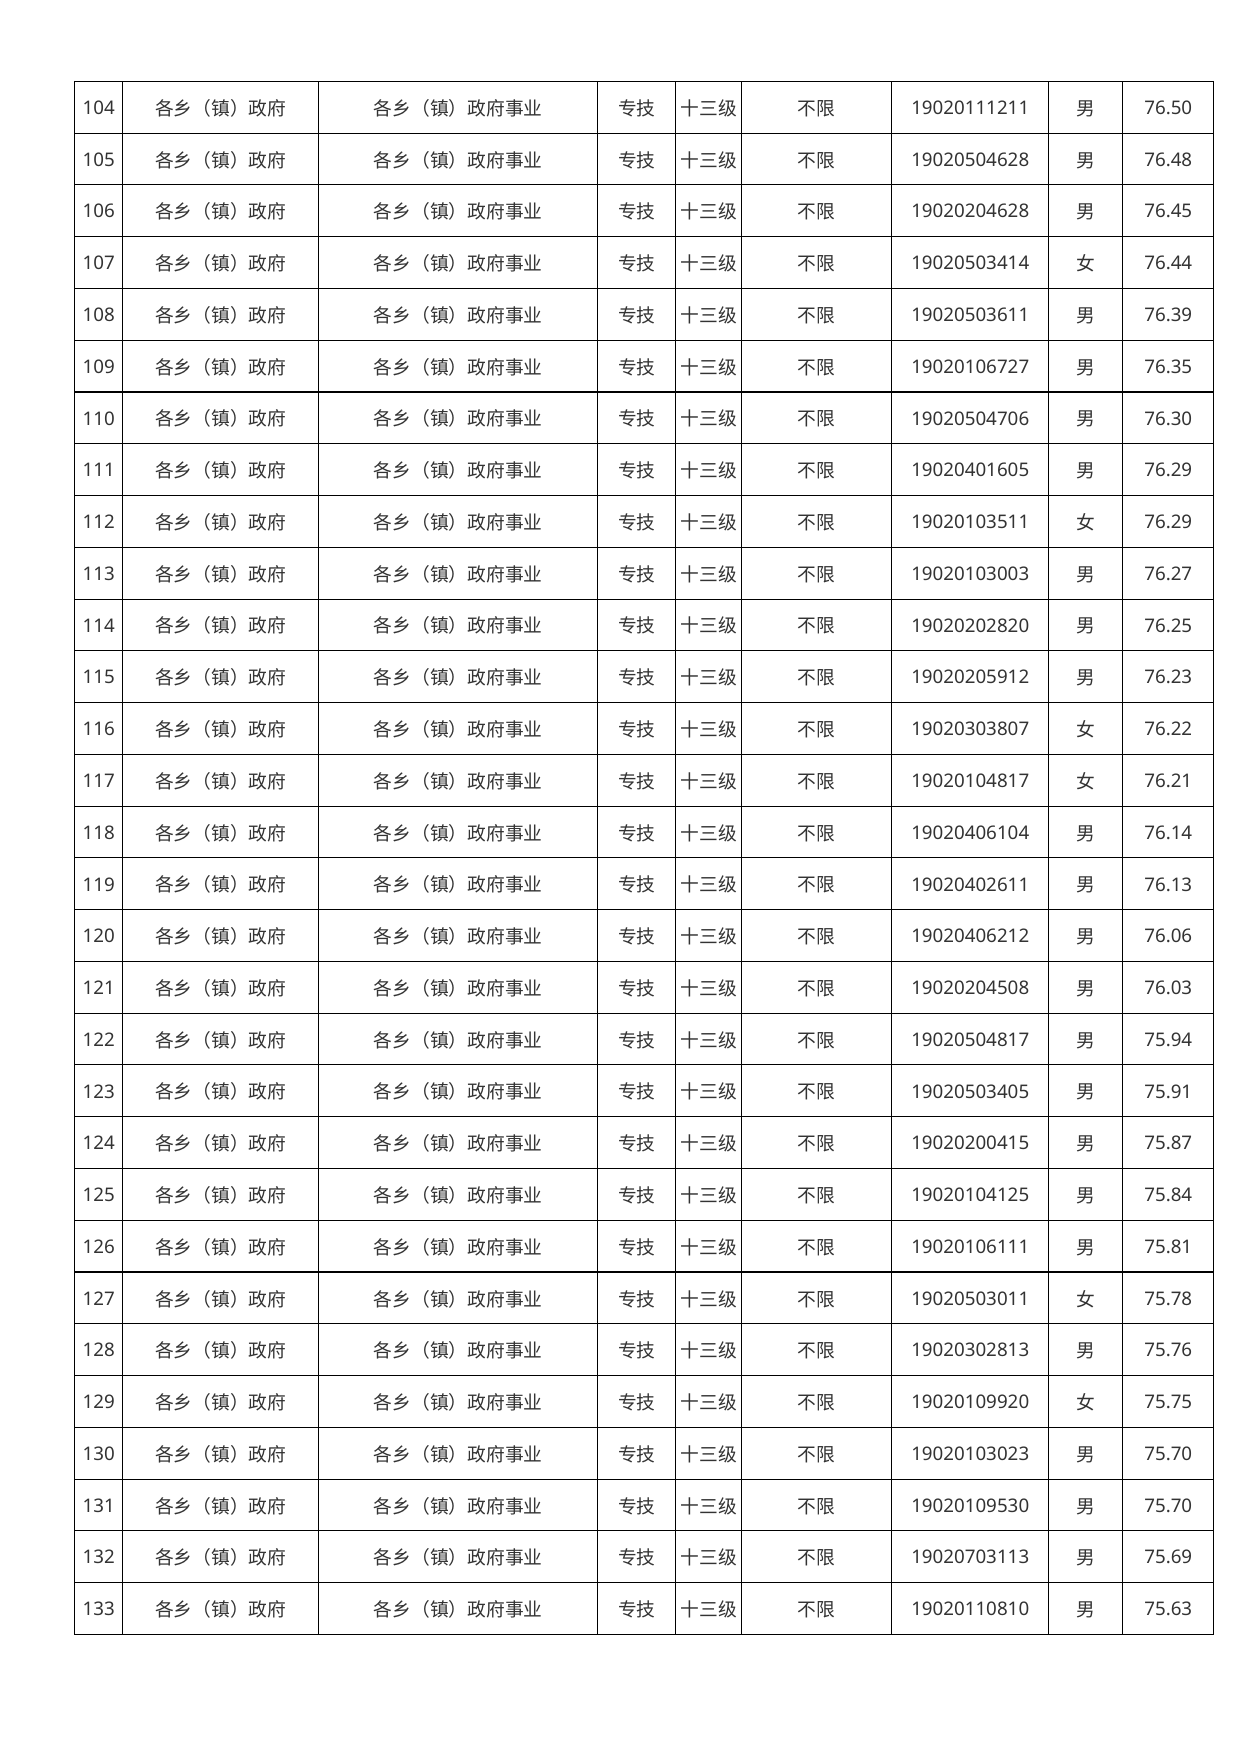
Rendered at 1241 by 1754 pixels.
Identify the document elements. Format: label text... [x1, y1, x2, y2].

table_cell 114 [75, 600, 122, 650]
table_cell 十三级 [676, 1583, 741, 1634]
table_cell 专技 [598, 134, 675, 184]
table_cell 十三级 [676, 82, 741, 132]
table_cell 十三级 [676, 1480, 741, 1530]
table_cell 各乡（镇）政府事业 [319, 807, 597, 857]
table_cell 105 [75, 134, 122, 184]
table_cell 专技 [598, 82, 675, 132]
table_cell 各乡（镇）政府 [123, 962, 318, 1013]
table_cell 不限 [742, 444, 891, 495]
table_cell 男 [1049, 1583, 1122, 1634]
table_cell 115 [75, 651, 122, 702]
table_cell 十三级 [676, 1531, 741, 1582]
table_cell 男 [1049, 651, 1122, 702]
table_cell 不限 [742, 1531, 891, 1582]
table_cell 不限 [742, 910, 891, 961]
table_cell 男 [1049, 444, 1122, 495]
table_cell 十三级 [676, 1065, 741, 1116]
table_cell 19020504817 [892, 1014, 1048, 1064]
table_cell 不限 [742, 600, 891, 650]
table_cell 不限 [742, 651, 891, 702]
table_cell 各乡（镇）政府 [123, 807, 318, 857]
table_cell 19020302813 [892, 1324, 1048, 1375]
table_cell 各乡（镇）政府事业 [319, 289, 597, 339]
table_cell 118 [75, 807, 122, 857]
table_cell 75.70 [1123, 1480, 1213, 1530]
table_cell 十三级 [676, 600, 741, 650]
table_cell 男 [1049, 289, 1122, 339]
table_cell 男 [1049, 134, 1122, 184]
table_cell 十三级 [676, 910, 741, 961]
table_cell 各乡（镇）政府 [123, 1428, 318, 1478]
table_cell 各乡（镇）政府事业 [319, 600, 597, 650]
table_cell 各乡（镇）政府事业 [319, 393, 597, 443]
table_cell 不限 [742, 1221, 891, 1271]
table_cell 不限 [742, 393, 891, 443]
table_cell 专技 [598, 600, 675, 650]
table_cell 男 [1049, 600, 1122, 650]
table_cell 女 [1049, 755, 1122, 806]
table_cell 男 [1049, 1117, 1122, 1168]
table_cell 各乡（镇）政府事业 [319, 755, 597, 806]
table_cell 133 [75, 1583, 122, 1634]
table_cell 专技 [598, 393, 675, 443]
table_cell 127 [75, 1273, 122, 1323]
table_cell 专技 [598, 237, 675, 288]
table_cell 117 [75, 755, 122, 806]
table_cell 十三级 [676, 807, 741, 857]
table_cell 116 [75, 703, 122, 754]
table_cell 75.84 [1123, 1169, 1213, 1220]
table_cell 19020109530 [892, 1480, 1048, 1530]
table_cell 19020406212 [892, 910, 1048, 961]
table_cell 男 [1049, 548, 1122, 598]
table_cell 各乡（镇）政府事业 [319, 1531, 597, 1582]
table_cell 专技 [598, 1583, 675, 1634]
table_cell 125 [75, 1169, 122, 1220]
table_cell 75.75 [1123, 1376, 1213, 1427]
table_cell 75.63 [1123, 1583, 1213, 1634]
table_cell 76.44 [1123, 237, 1213, 288]
table_cell 男 [1049, 962, 1122, 1013]
table_cell 各乡（镇）政府 [123, 755, 318, 806]
table_cell 男 [1049, 910, 1122, 961]
table_cell 19020401605 [892, 444, 1048, 495]
table_cell 19020104817 [892, 755, 1048, 806]
table_cell 不限 [742, 1169, 891, 1220]
table_cell 十三级 [676, 185, 741, 236]
table_cell 19020204508 [892, 962, 1048, 1013]
table_cell 各乡（镇）政府事业 [319, 444, 597, 495]
table_cell 男 [1049, 1169, 1122, 1220]
table_cell 专技 [598, 703, 675, 754]
table_cell 各乡（镇）政府 [123, 237, 318, 288]
table_cell 十三级 [676, 962, 741, 1013]
table_cell 不限 [742, 1480, 891, 1530]
table_cell 76.50 [1123, 82, 1213, 132]
table_cell 各乡（镇）政府事业 [319, 1065, 597, 1116]
table_cell 专技 [598, 1480, 675, 1530]
table_cell 专技 [598, 548, 675, 598]
table_cell 各乡（镇）政府 [123, 1065, 318, 1116]
table_cell 19020402611 [892, 858, 1048, 909]
table_cell 不限 [742, 755, 891, 806]
table_cell 19020104125 [892, 1169, 1048, 1220]
table_cell 不限 [742, 807, 891, 857]
table_cell 各乡（镇）政府 [123, 393, 318, 443]
table_cell 专技 [598, 289, 675, 339]
table_cell 十三级 [676, 341, 741, 391]
table_cell 各乡（镇）政府事业 [319, 1273, 597, 1323]
table_cell 专技 [598, 341, 675, 391]
table_cell 19020106727 [892, 341, 1048, 391]
table_cell 不限 [742, 1583, 891, 1634]
table_cell 各乡（镇）政府 [123, 341, 318, 391]
table_cell 19020103023 [892, 1428, 1048, 1478]
table_cell 各乡（镇）政府 [123, 910, 318, 961]
table_cell 各乡（镇）政府 [123, 1531, 318, 1582]
table_cell 专技 [598, 1221, 675, 1271]
table_cell 十三级 [676, 1324, 741, 1375]
table_cell 各乡（镇）政府 [123, 1324, 318, 1375]
table_cell 专技 [598, 1117, 675, 1168]
table_cell 男 [1049, 341, 1122, 391]
table_cell 各乡（镇）政府事业 [319, 1480, 597, 1530]
table_cell 十三级 [676, 496, 741, 547]
table_cell 19020503414 [892, 237, 1048, 288]
table_cell 76.45 [1123, 185, 1213, 236]
table_cell 男 [1049, 1531, 1122, 1582]
table_cell 专技 [598, 755, 675, 806]
table_cell 各乡（镇）政府事业 [319, 1169, 597, 1220]
table_cell 十三级 [676, 393, 741, 443]
table_cell 男 [1049, 807, 1122, 857]
table_cell 各乡（镇）政府 [123, 600, 318, 650]
table_cell 各乡（镇）政府事业 [319, 185, 597, 236]
table_cell 女 [1049, 496, 1122, 547]
table_cell 19020110810 [892, 1583, 1048, 1634]
table_cell 75.76 [1123, 1324, 1213, 1375]
table_cell 各乡（镇）政府事业 [319, 1221, 597, 1271]
table_cell 19020503405 [892, 1065, 1048, 1116]
table_cell 各乡（镇）政府 [123, 1480, 318, 1530]
table_cell 122 [75, 1014, 122, 1064]
table_cell 专技 [598, 858, 675, 909]
table_cell 75.70 [1123, 1428, 1213, 1478]
table_cell 107 [75, 237, 122, 288]
table_cell 专技 [598, 444, 675, 495]
table_cell 不限 [742, 703, 891, 754]
table_cell 男 [1049, 1324, 1122, 1375]
table_cell 不限 [742, 289, 891, 339]
table_cell 各乡（镇）政府事业 [319, 341, 597, 391]
table_cell 76.21 [1123, 755, 1213, 806]
table_cell 76.23 [1123, 651, 1213, 702]
table_cell 106 [75, 185, 122, 236]
table_cell 各乡（镇）政府 [123, 703, 318, 754]
table_cell 男 [1049, 1014, 1122, 1064]
table_cell 130 [75, 1428, 122, 1478]
table_cell 十三级 [676, 1014, 741, 1064]
table_cell 十三级 [676, 651, 741, 702]
table_cell 76.35 [1123, 341, 1213, 391]
table_cell 不限 [742, 1376, 891, 1427]
table_cell 各乡（镇）政府 [123, 444, 318, 495]
table_cell 76.03 [1123, 962, 1213, 1013]
table_cell 131 [75, 1480, 122, 1530]
table_cell 各乡（镇）政府事业 [319, 1583, 597, 1634]
table_cell 男 [1049, 393, 1122, 443]
table_cell 19020503611 [892, 289, 1048, 339]
table_cell 120 [75, 910, 122, 961]
table_cell 各乡（镇）政府 [123, 1221, 318, 1271]
table_cell 专技 [598, 1324, 675, 1375]
table_cell 76.22 [1123, 703, 1213, 754]
table_cell 女 [1049, 1273, 1122, 1323]
table_cell 各乡（镇）政府 [123, 1169, 318, 1220]
table_cell 不限 [742, 496, 891, 547]
table_cell 男 [1049, 1065, 1122, 1116]
table_cell 专技 [598, 185, 675, 236]
table_cell 110 [75, 393, 122, 443]
table_cell 各乡（镇）政府事业 [319, 910, 597, 961]
table_cell 19020202820 [892, 600, 1048, 650]
table_cell 76.29 [1123, 496, 1213, 547]
table_cell 121 [75, 962, 122, 1013]
table_cell 不限 [742, 858, 891, 909]
table_cell 75.81 [1123, 1221, 1213, 1271]
table_cell 女 [1049, 703, 1122, 754]
table_cell 十三级 [676, 289, 741, 339]
table_cell 不限 [742, 1273, 891, 1323]
table_cell 各乡（镇）政府事业 [319, 703, 597, 754]
table_cell 19020103511 [892, 496, 1048, 547]
table_cell 各乡（镇）政府 [123, 496, 318, 547]
table_cell 124 [75, 1117, 122, 1168]
table_cell 109 [75, 341, 122, 391]
table_cell 十三级 [676, 134, 741, 184]
table_cell 各乡（镇）政府事业 [319, 548, 597, 598]
table_cell 专技 [598, 1273, 675, 1323]
table_cell 各乡（镇）政府事业 [319, 962, 597, 1013]
table_cell 十三级 [676, 755, 741, 806]
table_cell 76.13 [1123, 858, 1213, 909]
table_cell 男 [1049, 1480, 1122, 1530]
table_cell 19020503011 [892, 1273, 1048, 1323]
table_cell 19020200415 [892, 1117, 1048, 1168]
table_cell 十三级 [676, 237, 741, 288]
table_cell 各乡（镇）政府 [123, 1014, 318, 1064]
table_cell 专技 [598, 1014, 675, 1064]
table_cell 各乡（镇）政府事业 [319, 1014, 597, 1064]
table_cell 19020703113 [892, 1531, 1048, 1582]
table_cell 111 [75, 444, 122, 495]
table_cell 132 [75, 1531, 122, 1582]
table_cell 各乡（镇）政府事业 [319, 496, 597, 547]
table_cell 十三级 [676, 1117, 741, 1168]
table_cell 专技 [598, 1169, 675, 1220]
table_cell 19020504706 [892, 393, 1048, 443]
table_cell 76.25 [1123, 600, 1213, 650]
table_cell 十三级 [676, 548, 741, 598]
table_cell 各乡（镇）政府事业 [319, 82, 597, 132]
table_cell 十三级 [676, 703, 741, 754]
table_cell 112 [75, 496, 122, 547]
table_cell 专技 [598, 807, 675, 857]
table_cell 128 [75, 1324, 122, 1375]
table_cell 十三级 [676, 1169, 741, 1220]
table_cell 126 [75, 1221, 122, 1271]
table_cell 不限 [742, 1117, 891, 1168]
table_cell 75.69 [1123, 1531, 1213, 1582]
table_cell 专技 [598, 1428, 675, 1478]
table_cell 各乡（镇）政府事业 [319, 237, 597, 288]
table_cell 各乡（镇）政府事业 [319, 1117, 597, 1168]
table_cell 男 [1049, 185, 1122, 236]
table_cell 十三级 [676, 1273, 741, 1323]
table_cell 19020204628 [892, 185, 1048, 236]
table_cell 129 [75, 1376, 122, 1427]
table_cell 113 [75, 548, 122, 598]
table_cell 各乡（镇）政府事业 [319, 1376, 597, 1427]
table_cell 76.30 [1123, 393, 1213, 443]
table_cell 不限 [742, 237, 891, 288]
table_cell 不限 [742, 1324, 891, 1375]
table_cell 75.78 [1123, 1273, 1213, 1323]
table_cell 123 [75, 1065, 122, 1116]
table_cell 各乡（镇）政府 [123, 1376, 318, 1427]
table_cell 75.87 [1123, 1117, 1213, 1168]
table_cell 19020111211 [892, 82, 1048, 132]
table_cell 各乡（镇）政府 [123, 1583, 318, 1634]
table_cell 不限 [742, 1065, 891, 1116]
table_cell 女 [1049, 1376, 1122, 1427]
table_cell 不限 [742, 134, 891, 184]
table_cell 不限 [742, 185, 891, 236]
table_cell 19020109920 [892, 1376, 1048, 1427]
table_cell 75.94 [1123, 1014, 1213, 1064]
table_cell 108 [75, 289, 122, 339]
table_cell 各乡（镇）政府事业 [319, 858, 597, 909]
table_cell 专技 [598, 962, 675, 1013]
table_cell 各乡（镇）政府 [123, 82, 318, 132]
table_cell 19020106111 [892, 1221, 1048, 1271]
table_cell 76.48 [1123, 134, 1213, 184]
table_cell 76.29 [1123, 444, 1213, 495]
table_cell 各乡（镇）政府事业 [319, 1324, 597, 1375]
table_cell 不限 [742, 1014, 891, 1064]
table_cell 不限 [742, 341, 891, 391]
table_cell 女 [1049, 237, 1122, 288]
table_cell 各乡（镇）政府 [123, 548, 318, 598]
table_cell 不限 [742, 548, 891, 598]
table_cell 男 [1049, 1221, 1122, 1271]
table_cell 19020504628 [892, 134, 1048, 184]
table_cell 各乡（镇）政府 [123, 1117, 318, 1168]
table_cell 76.06 [1123, 910, 1213, 961]
table_cell 十三级 [676, 1428, 741, 1478]
table_cell 男 [1049, 1428, 1122, 1478]
table_cell 男 [1049, 82, 1122, 132]
table_cell 不限 [742, 1428, 891, 1478]
table_cell 19020103003 [892, 548, 1048, 598]
table_cell 专技 [598, 910, 675, 961]
table_cell 76.14 [1123, 807, 1213, 857]
table_cell 76.27 [1123, 548, 1213, 598]
table_cell 各乡（镇）政府事业 [319, 1428, 597, 1478]
table_cell 119 [75, 858, 122, 909]
table_cell 各乡（镇）政府 [123, 651, 318, 702]
table_cell 各乡（镇）政府 [123, 185, 318, 236]
table_cell 各乡（镇）政府事业 [319, 651, 597, 702]
table_cell 76.39 [1123, 289, 1213, 339]
table_cell 19020406104 [892, 807, 1048, 857]
table_cell 75.91 [1123, 1065, 1213, 1116]
table_cell 19020205912 [892, 651, 1048, 702]
table_cell 专技 [598, 1376, 675, 1427]
table_cell 各乡（镇）政府 [123, 289, 318, 339]
table_cell 专技 [598, 1531, 675, 1582]
table_cell 专技 [598, 1065, 675, 1116]
table_cell 各乡（镇）政府 [123, 858, 318, 909]
table_cell 专技 [598, 651, 675, 702]
table_cell 十三级 [676, 444, 741, 495]
table_cell 十三级 [676, 858, 741, 909]
table_cell 各乡（镇）政府 [123, 134, 318, 184]
table_cell 男 [1049, 858, 1122, 909]
table_cell 104 [75, 82, 122, 132]
table_cell 专技 [598, 496, 675, 547]
table_cell 各乡（镇）政府 [123, 1273, 318, 1323]
table_cell 各乡（镇）政府事业 [319, 134, 597, 184]
table_cell 19020303807 [892, 703, 1048, 754]
table_cell 不限 [742, 962, 891, 1013]
table_cell 十三级 [676, 1221, 741, 1271]
table_cell 不限 [742, 82, 891, 132]
table_cell 十三级 [676, 1376, 741, 1427]
